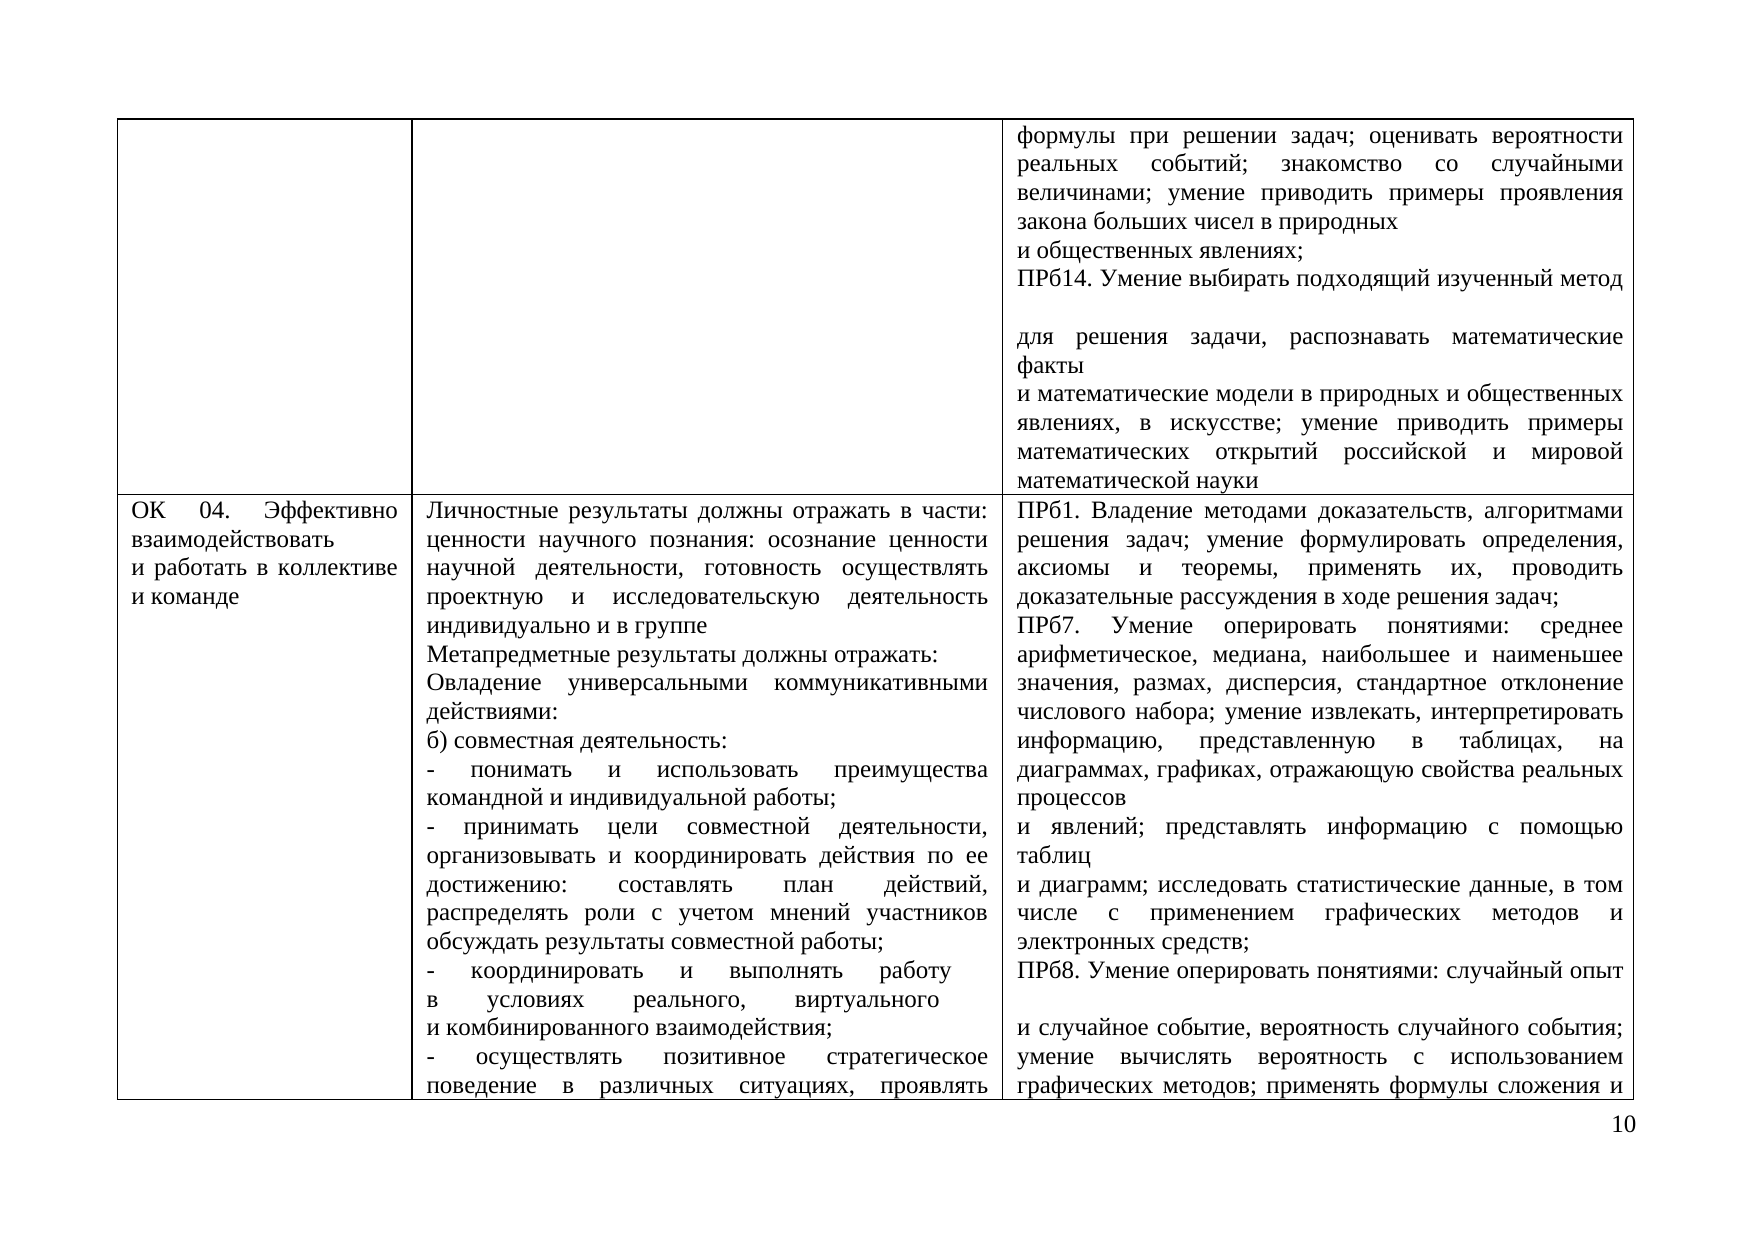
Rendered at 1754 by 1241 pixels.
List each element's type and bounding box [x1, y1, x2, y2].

table_cell [118, 120, 411, 493]
table_cell [413, 120, 1002, 493]
table_cell [1003, 120, 1633, 493]
table_cell [1003, 495, 1633, 1099]
table_cell [118, 495, 411, 1099]
table_cell [413, 495, 1002, 1099]
